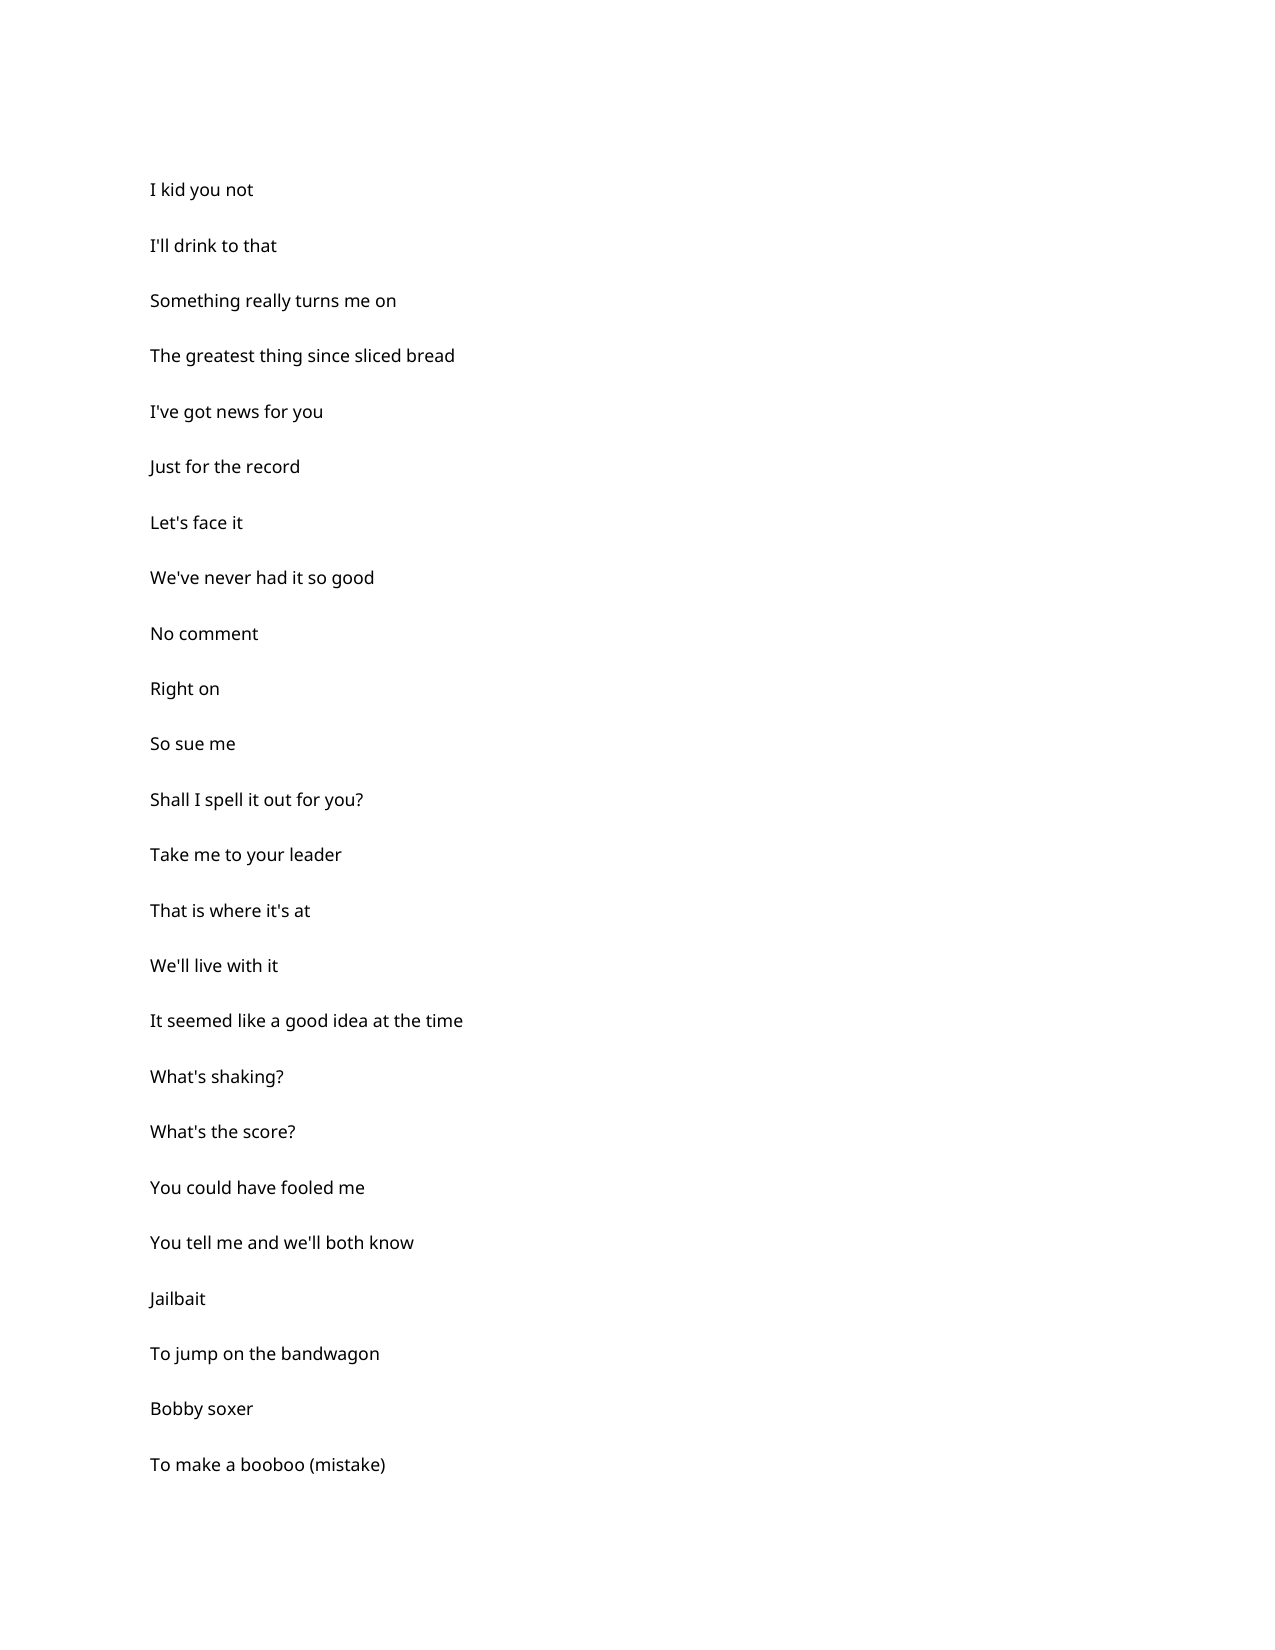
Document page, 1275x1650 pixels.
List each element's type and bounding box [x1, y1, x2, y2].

text [150, 150, 1125, 1476]
